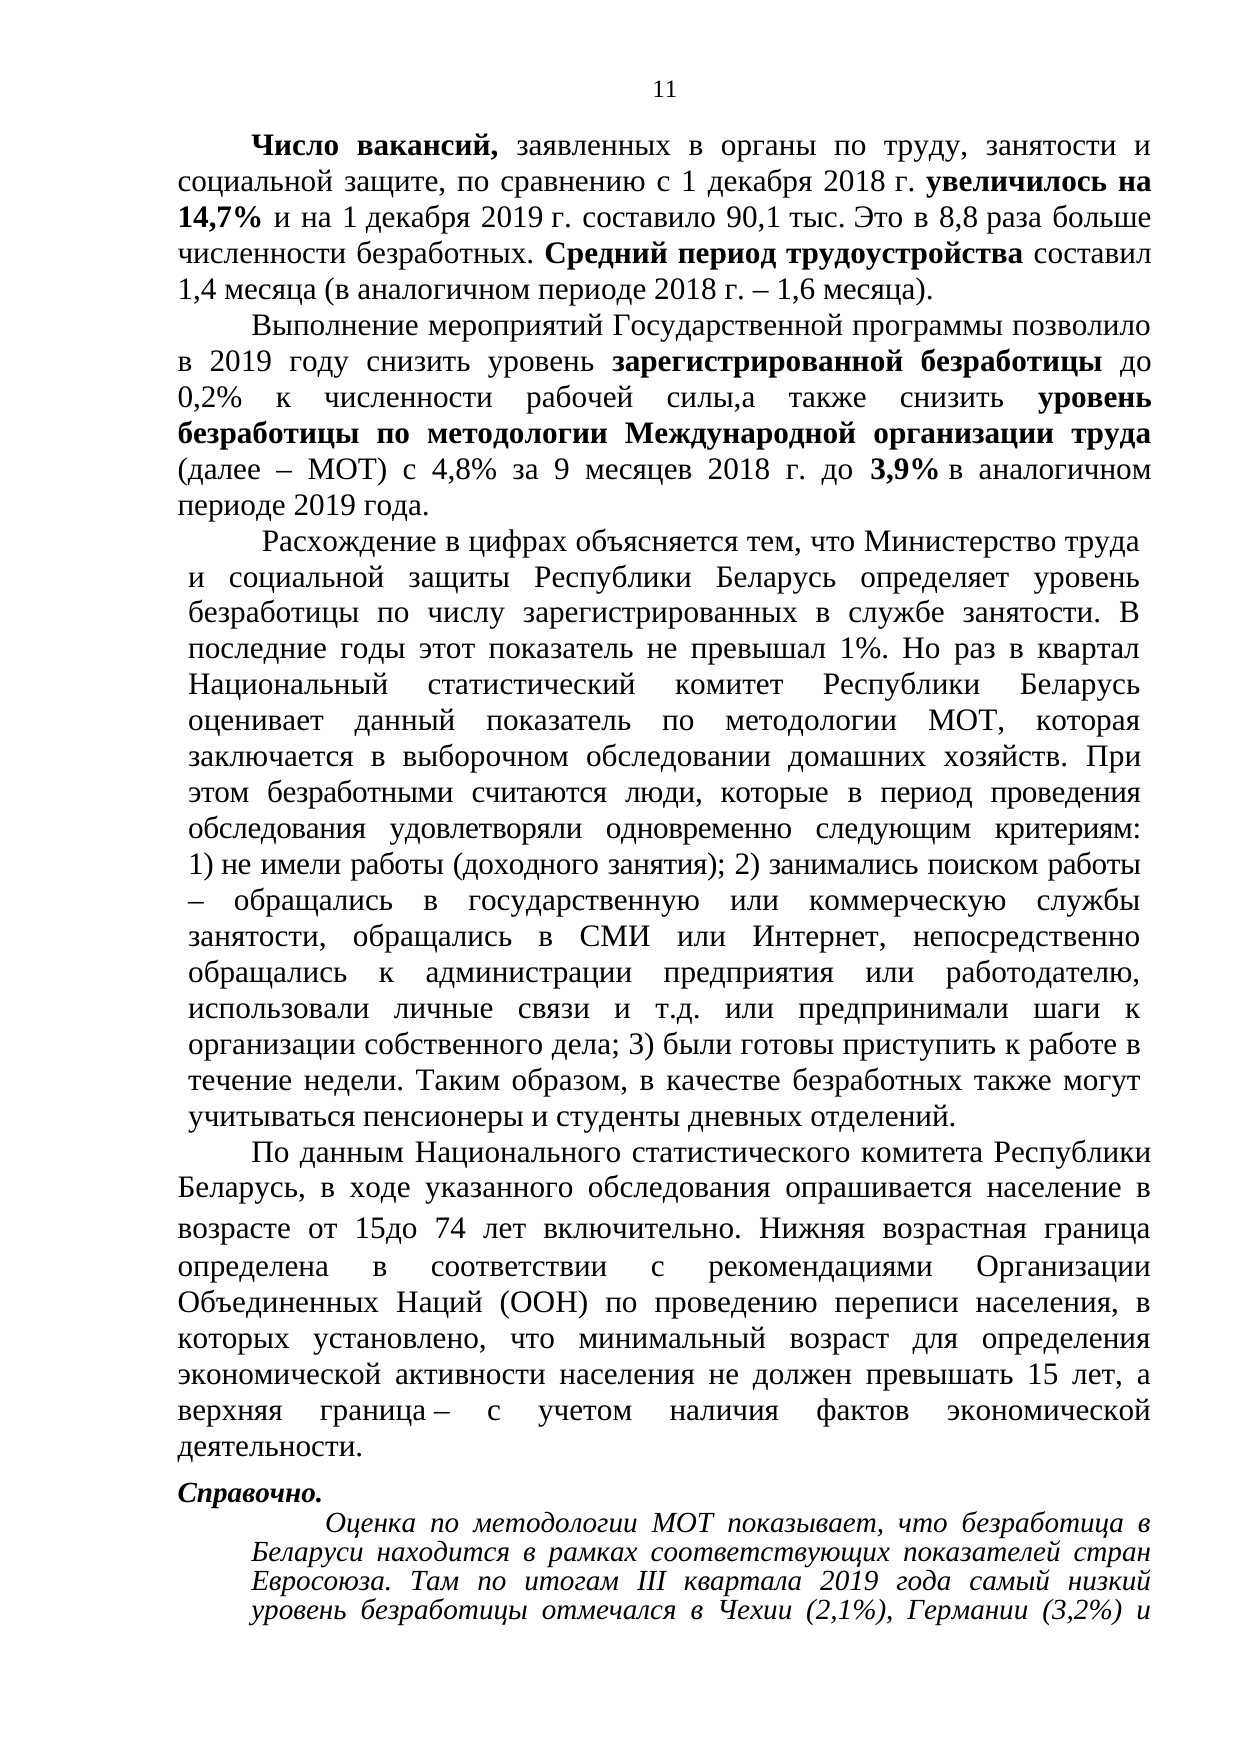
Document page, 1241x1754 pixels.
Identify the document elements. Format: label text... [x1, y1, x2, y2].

text Число вакансий, заявленных в органы по труду, занятости и социальной защите, по сравнению с 1 декабря 2018 г. увеличилось на 14,7% и на 1 декабря 2019 г. составило 90,1 тыс. Это в 8,8 раза больше численности безработных. Средний период трудоустройства составил 1,4 месяца (в аналогичном периоде 2018 г. – 1,6 месяца). [177, 127, 1152, 306]
text Выполнение мероприятий Государственной программы позволило в 2019 году снизить уровень зарегистрированной безработицы до 0,2% к численности рабочей силы,а также снизить уровень безработицы по методологии Международной организации труда (далее – МОТ) с 4,8% за 9 месяцев 2018 г. до 3,9% в аналогичном периоде 2019 года. [177, 306, 1152, 522]
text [251, 1509, 1152, 1626]
text Расхождение в цифрах объясняется тем, что Министерство труда и социальной защиты Республики Беларусь определяет уровень безработицы по числу зарегистрированных в службе занятости. В последние годы этот показатель не превышал 1%. Но раз в квартал Национальный статистический комитет Республики Беларусь оценивает данный показатель по методологии МОТ, которая заключается в выборочном обследовании домашних хозяйств. При этом безработными считаются люди, которые в период проведения обследования удовлетворяли одновременно следующим критериям: 1) не имели работы (доходного занятия); 2) занимались поиском работы – обращались в государственную или коммерческую службы занятости, обращались в СМИ или Интернет, непосредственно обращались к администрации предприятия или работодателю, использовали личные связи и т.д. или предпринимали шаги к организации собственного дела; 3) были готовы приступить к работе в течение недели. Таким образом, в качестве безработных также могут учитываться пенсионеры и студенты дневных отделений. [188, 522, 1141, 1133]
text Справочно. [177, 1475, 1152, 1509]
text По данным Национального статистического комитета Республики Беларусь, в ходе указанного обследования опрашивается население в возрасте от 15 до 74 лет включительно. Нижняя возрастная граница определена в соответствии с рекомендациями Организации Объединенных Наций (ООН) по проведению переписи населения, в которых установлено, что минимальный возраст для определения экономической активности населения не должен превышать 15 лет, а верхняя граница – с учетом наличия фактов экономической деятельности. [177, 1133, 1152, 1463]
